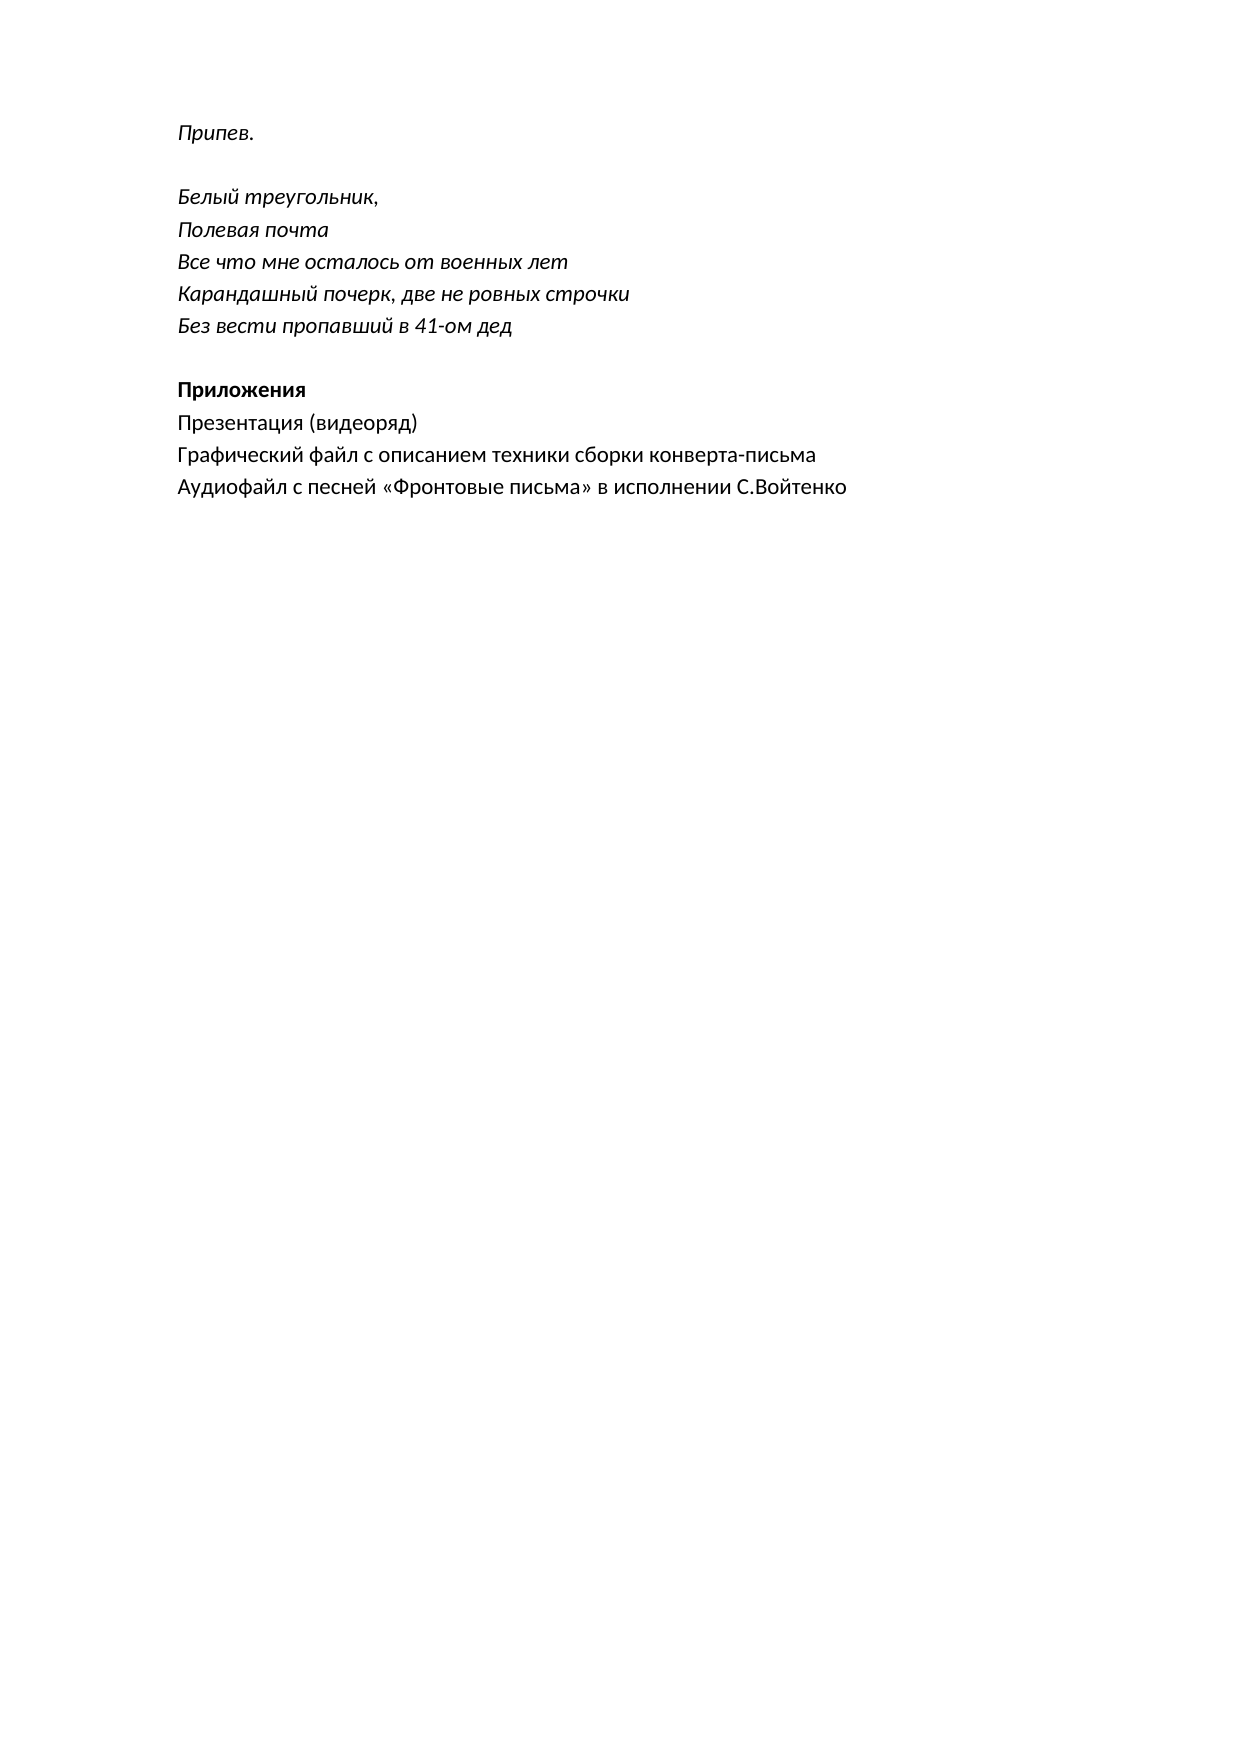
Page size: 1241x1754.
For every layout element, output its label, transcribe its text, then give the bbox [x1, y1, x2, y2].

text Полевая почта [177, 215, 1152, 243]
text Карандашный почерк, две не ровных строчки [177, 279, 1152, 307]
text Белый треугольник, [177, 182, 1152, 211]
text Без вести пропавший в 41-ом дед [177, 311, 1152, 339]
text Все что мне осталось от военных лет [177, 247, 1152, 275]
text Приложения [177, 376, 1152, 404]
text Припев. [177, 118, 1152, 146]
text Аудиофайл с песней «Фронтовые письма» в исполнении С.Войтенко [177, 472, 1152, 500]
text Презентация (видеоряд) [177, 408, 1152, 436]
text Графический файл с описанием техники сборки конверта-письма [177, 440, 1152, 468]
